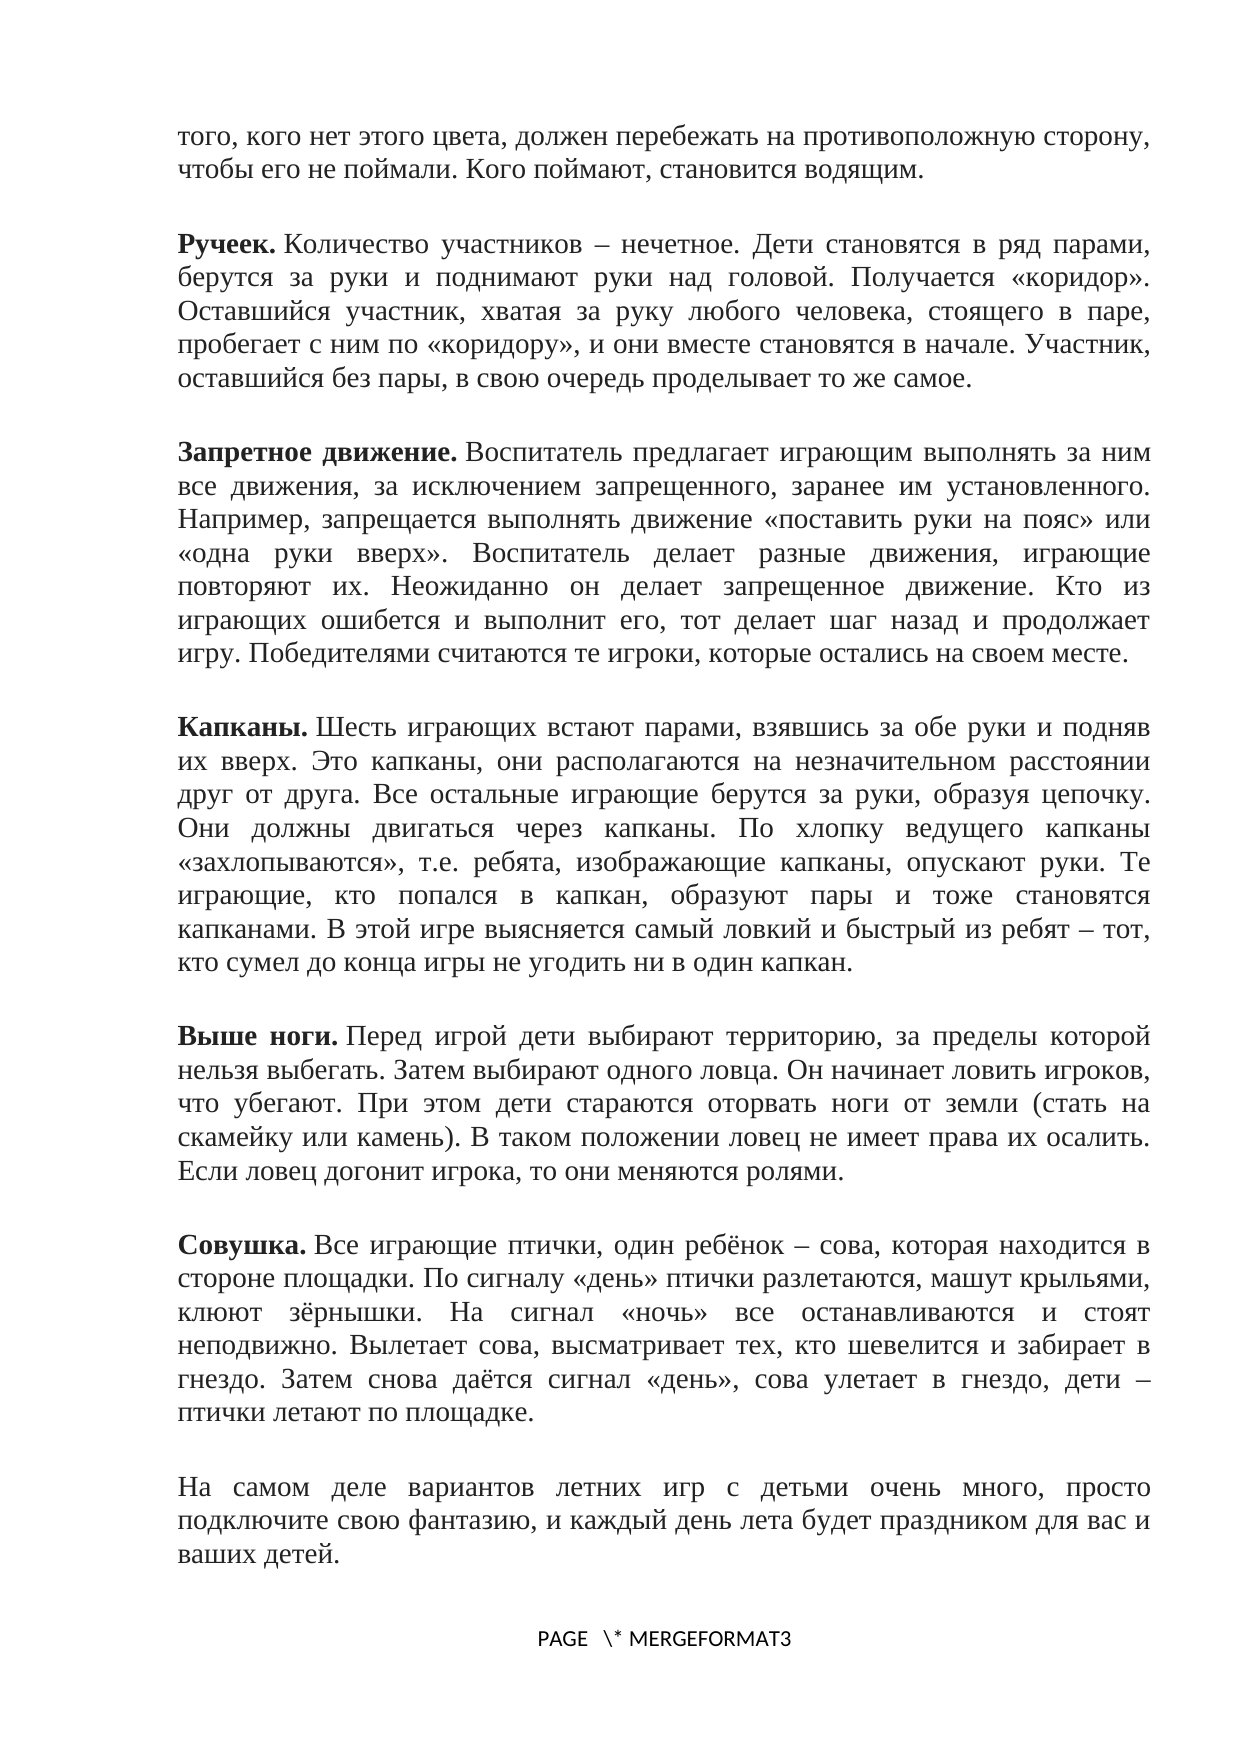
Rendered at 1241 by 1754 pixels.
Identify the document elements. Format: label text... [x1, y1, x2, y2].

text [177, 118, 1152, 185]
text Запретное движение. Воспитатель предлагает играющим выполнять за ним все движения, за исключением запрещенного, заранее им установленного. Например, запрещается выполнять движение «поставить руки на пояс» или «одна руки вверх». Воспитатель делает разные движения, играющие повторяют их. Неожиданно он делает запрещенное движение. Кто из играющих ошибется и выполнит его, тот делает шаг назад и продолжает игру. Победителями считаются те игроки, которые остались на своем месте. [177, 434, 1152, 669]
text Ручеек. Количество участников – нечетное. Дети становятся в ряд парами, берутся за руки и поднимают руки над головой. Получается «коридор». Оставшийся участник, хватая за руку любого человека, стоящего в паре, пробегает с ним по «коридору», и они вместе становятся в начале. Участник, оставшийся без пары, в свою очередь проделывает то же самое. [177, 226, 1152, 393]
text Совушка. Все играющие птички, один ребёнок – сова, которая находится в стороне площадки. По сигналу «день» птички разлетаются, машут крыльями, клюют зёрнышки. На сигнал «ночь» все останавливаются и стоят неподвижно. Вылетает сова, высматривает тех, кто шевелится и забирает в гнездо. Затем снова даётся сигнал «день», сова улетает в гнездо, дети – птички летают по площадке. [177, 1227, 1152, 1428]
text Капканы. Шесть играющих встают парами, взявшись за обе руки и подняв их вверх. Это капканы, они располагаются на незначительном расстоянии друг от друга. Все остальные играющие берутся за руки, образуя цепочку. Они должны двигаться через капканы. По хлопку ведущего капканы «захлопываются», т.е. ребята, изображающие капканы, опускают руки. Те играющие, кто попался в капкан, образуют пары и тоже становятся капканами. В этой игре выясняется самый ловкий и быстрый из ребят – тот, кто сумел до конца игры не угодить ни в один капкан. [177, 709, 1152, 978]
text Выше ноги. Перед игрой дети выбирают территорию, за пределы которой нельзя выбегать. Затем выбирают одного ловца. Он начинает ловить игроков, что убегают. При этом дети стараются оторвать ноги от земли (стать на скамейку или камень). В таком положении ловец не имеет права их осалить. Если ловец догонит игрока, то они меняются ролями. [177, 1018, 1152, 1186]
text На самом деле вариантов летних игр с детьми очень много, просто подключите свою фантазию, и каждый день лета будет праздником для вас и ваших детей. [177, 1469, 1152, 1569]
